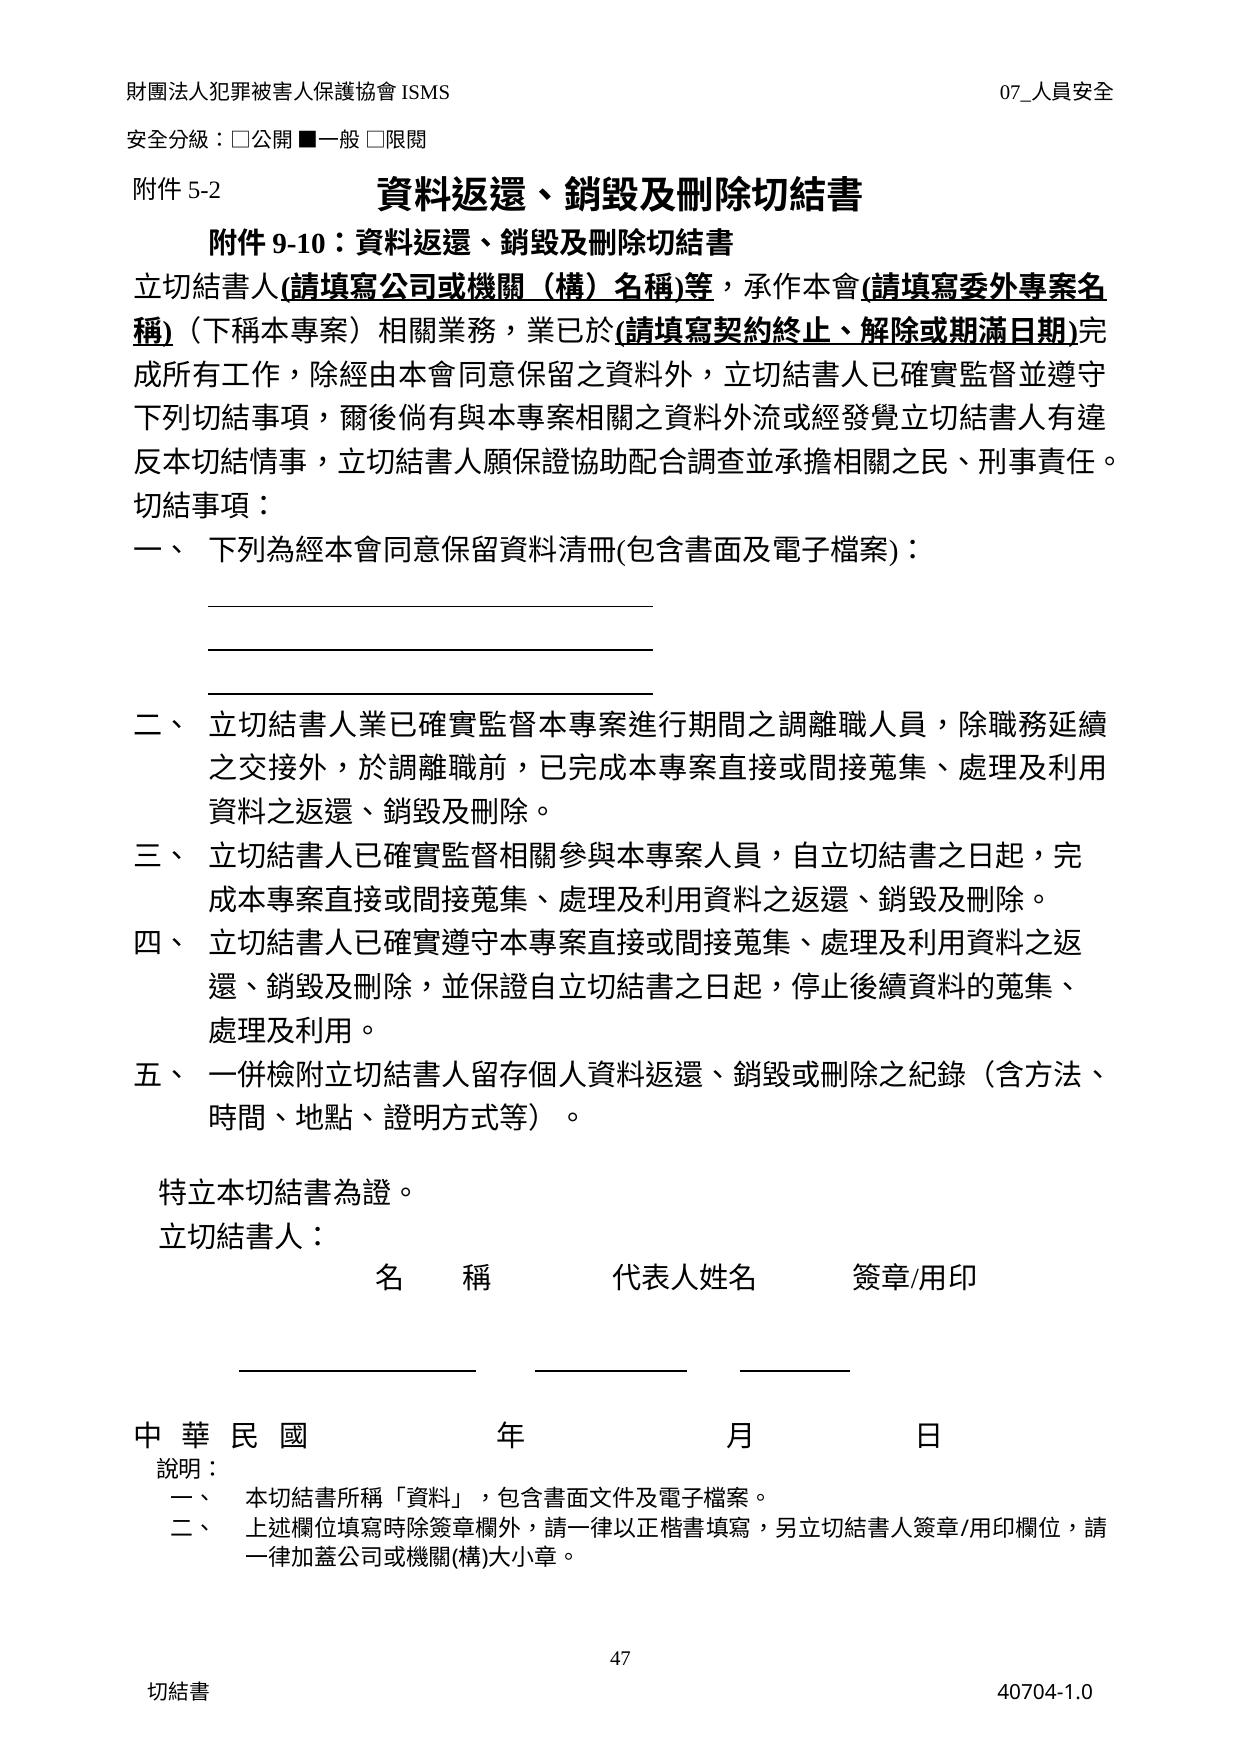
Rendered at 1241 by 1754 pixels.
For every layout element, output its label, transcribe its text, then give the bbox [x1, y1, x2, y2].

text 名 稱 代表人姓名 簽章/用印 [280, 1256, 1107, 1296]
text 中 華 民 國 年 月 日 [133, 1415, 1107, 1454]
text 立切結書人(請填寫公司或機關（構）名稱)等，承作本會(請填寫委外專案名稱)（下稱本專案）相關業務，業已於(請填寫契約終止、解除或期滿日期)完成所有工作，除經由本會同意保留之資料外，立切結書人已確實監督並遵守下列切結事項，爾後倘有與本專案相關之資料外流或經發覺立切結書人有違反本切結情事，立切結書人願保證協助配合調查並承擔相關之民、刑事責任。 [133, 263, 1107, 481]
list 立切結書人已確實遵守本專案直接或間接蒐集、處理及利用資料之返還、銷毀及刪除，並保證自立切結書之日起，停止後續資料的蒐集、處理及利用。 [133, 919, 1107, 1050]
list 上述欄位填寫時除簽章欄外，請一律以正楷書填寫，另立切結書人簽章/用印欄位，請一律加蓋公司或機關(構)大小章。 [170, 1513, 1107, 1571]
list 下列為經本會同意保留資料清冊(包含書面及電子檔案)： [133, 525, 1107, 569]
text 切結事項： [133, 481, 1107, 525]
text 資料返還、銷毀及刪除切結書 [133, 177, 1107, 217]
list 立切結書人已確實監督相關參與本專案人員，自立切結書之日起，完成本專案直接或間接蒐集、處理及利用資料之返還、銷毀及刪除。 [133, 831, 1107, 919]
list 一併檢附立切結書人留存個人資料返還、銷毀或刪除之紀錄（含方法、時間、地點、證明方式等）。 [133, 1050, 1107, 1138]
text 立切結書人： [158, 1213, 1107, 1256]
text 特立本切結書為證。 [158, 1169, 1107, 1213]
text 附件9-10：資料返還、銷毀及刪除切結書 [208, 217, 1107, 263]
list 立切結書人業已確實監督本專案進行期間之調離職人員，除職務延續之交接外，於調離職前，已完成本專案直接或間接蒐集、處理及利用資料之返還、銷毀及刪除。 [133, 700, 1107, 831]
text 說明： [133, 1454, 1107, 1483]
list 本切結書所稱「資料」，包含書面文件及電子檔案。 [170, 1483, 1107, 1513]
